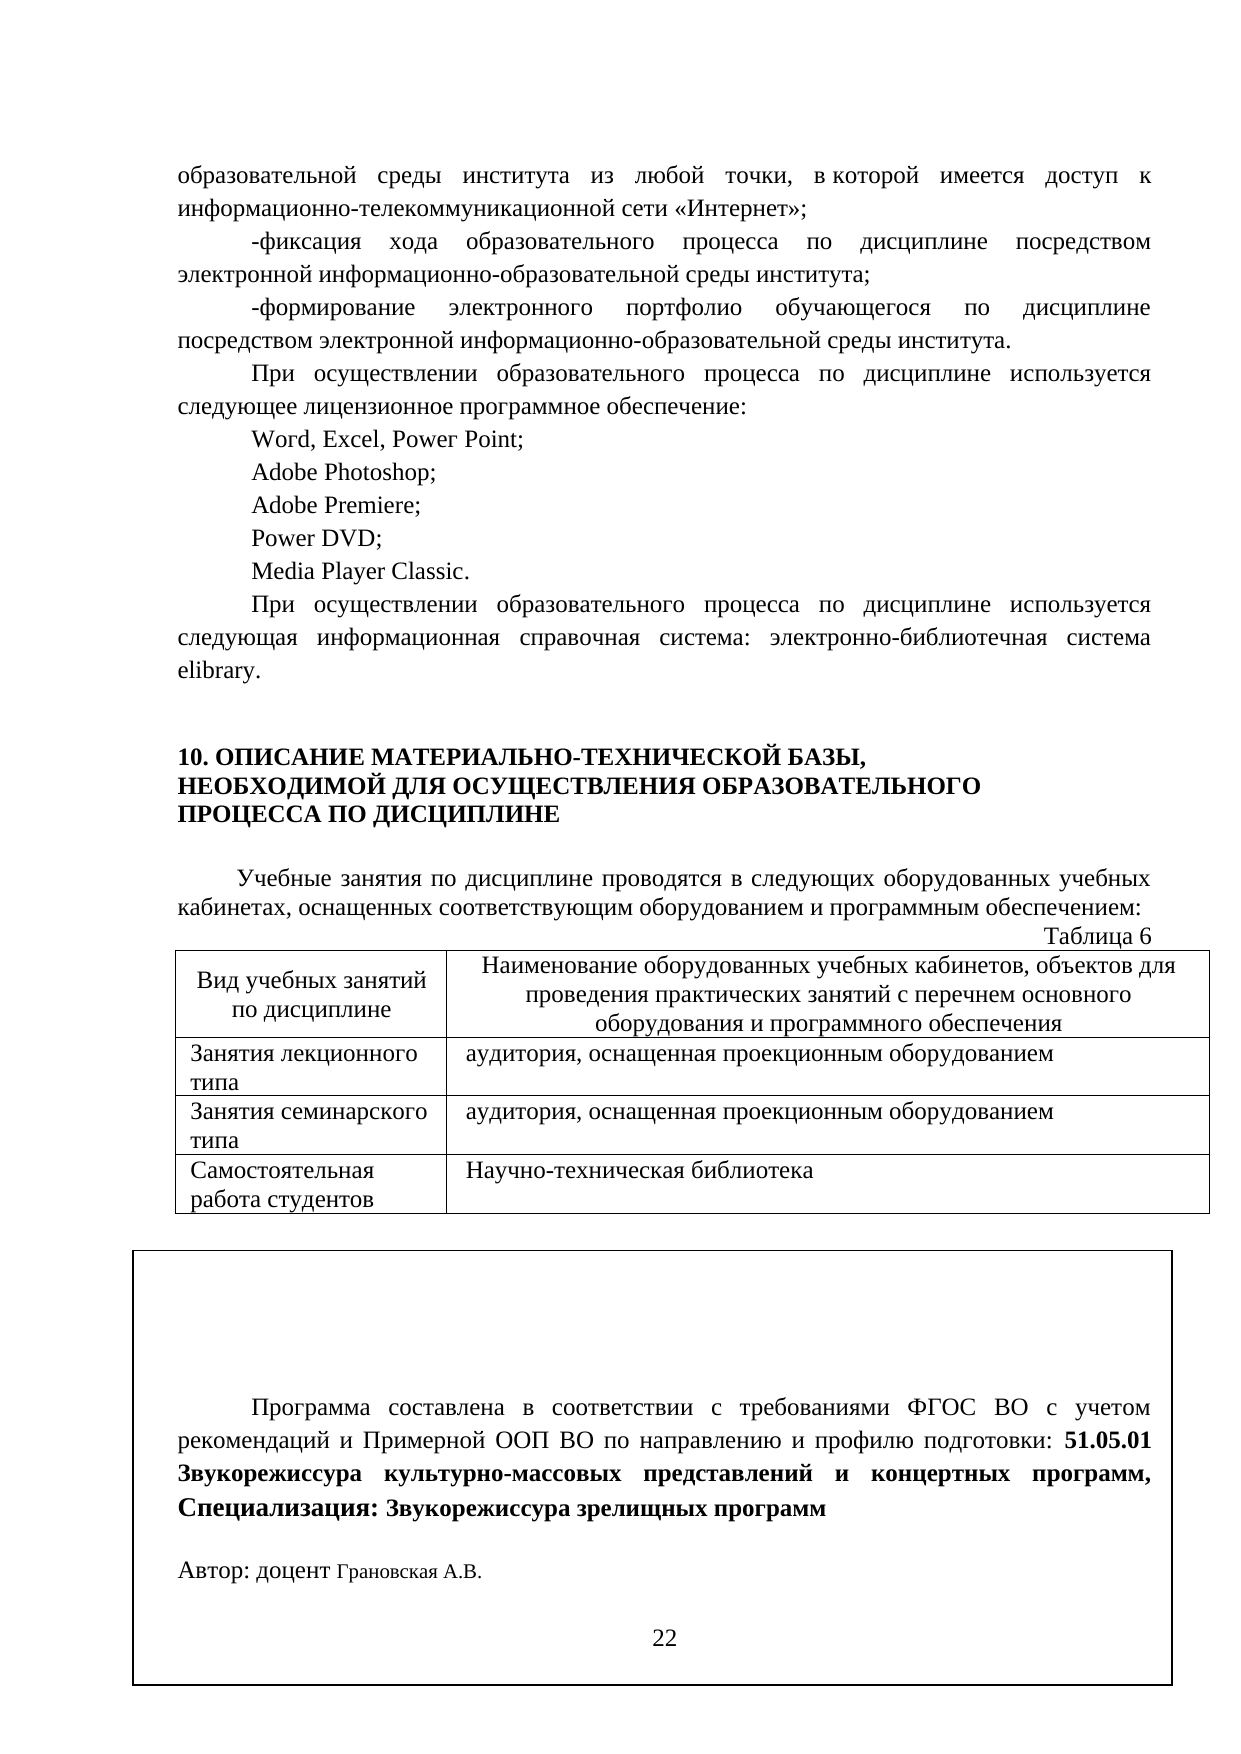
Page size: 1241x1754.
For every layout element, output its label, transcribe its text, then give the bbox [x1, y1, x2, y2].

text 10. ОПИСАНИЕ МАТЕРИАЛЬНО-ТЕХНИЧЕСКОЙ БАЗЫ, НЕОБХОДИМОЙ ДЛЯ ОСУЩЕСТВЛЕНИЯ ОБРАЗОВАТЕЛЬНОГО ПРОЦЕССА ПО ДИСЦИПЛИНЕ [177, 742, 1014, 828]
text Таблица 6 [177, 921, 1152, 949]
text Adobe Photoshop; [177, 457, 1152, 486]
text -формирование электронного портфолио обучающегося по дисциплине посредством электронной информационно-образовательной среды института. [177, 292, 1152, 354]
text Power DVD; [177, 523, 1152, 552]
table_header Наименование оборудованных учебных кабинетов, объектов для проведения практических занятий с перечнем основного оборудования и программного обеспечения [447, 951, 1209, 1037]
text Программа составлена в соответствии с требованиями ФГОС ВО с учетом рекомендаций и Примерной ООП ВО по направлению и профилю подготовки: 51.05.01 Звукорежиссура культурно-массовых представлений и концертных программ, Специализация: Звукорежиссура зрелищных программ [177, 1392, 1152, 1522]
table_cell Занятия семинарского типа [176, 1096, 446, 1154]
table_cell аудитория, оснащенная проекционным оборудованием [447, 1038, 1209, 1095]
table_cell Занятия лекционного типа [176, 1038, 446, 1095]
table_cell Научно-техническая библиотека [447, 1155, 1209, 1212]
text При осуществлении образовательного процесса по дисциплине используется следующее лицензионное программное обеспечение: [177, 358, 1152, 420]
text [177, 160, 1152, 222]
text При осуществлении образовательного процесса по дисциплине используется следующая информационная справочная система: электронно-библиотечная система elibrary. [177, 589, 1152, 684]
text Wогd, Ехсеl, Powег Роint; [177, 424, 1152, 453]
text Media Player Classic. [177, 556, 1152, 585]
table_header Вид учебных занятий по дисциплине [176, 951, 446, 1037]
table_cell аудитория, оснащенная проекционным оборудованием [447, 1096, 1209, 1154]
text Учебные занятия по дисциплине проводятся в следующих оборудованных учебных кабинетах, оснащенных соответствующим оборудованием и программным обеспечением: [177, 863, 1152, 921]
text -фиксация хода образовательного процесса по дисциплине посредством электронной информационно-образовательной среды института; [177, 226, 1152, 288]
table_cell Самостоятельная работа студентов [176, 1155, 446, 1212]
text Adobe Premiere; [177, 490, 1152, 519]
text Автор: доцент Грановская А.В. [177, 1556, 1152, 1584]
